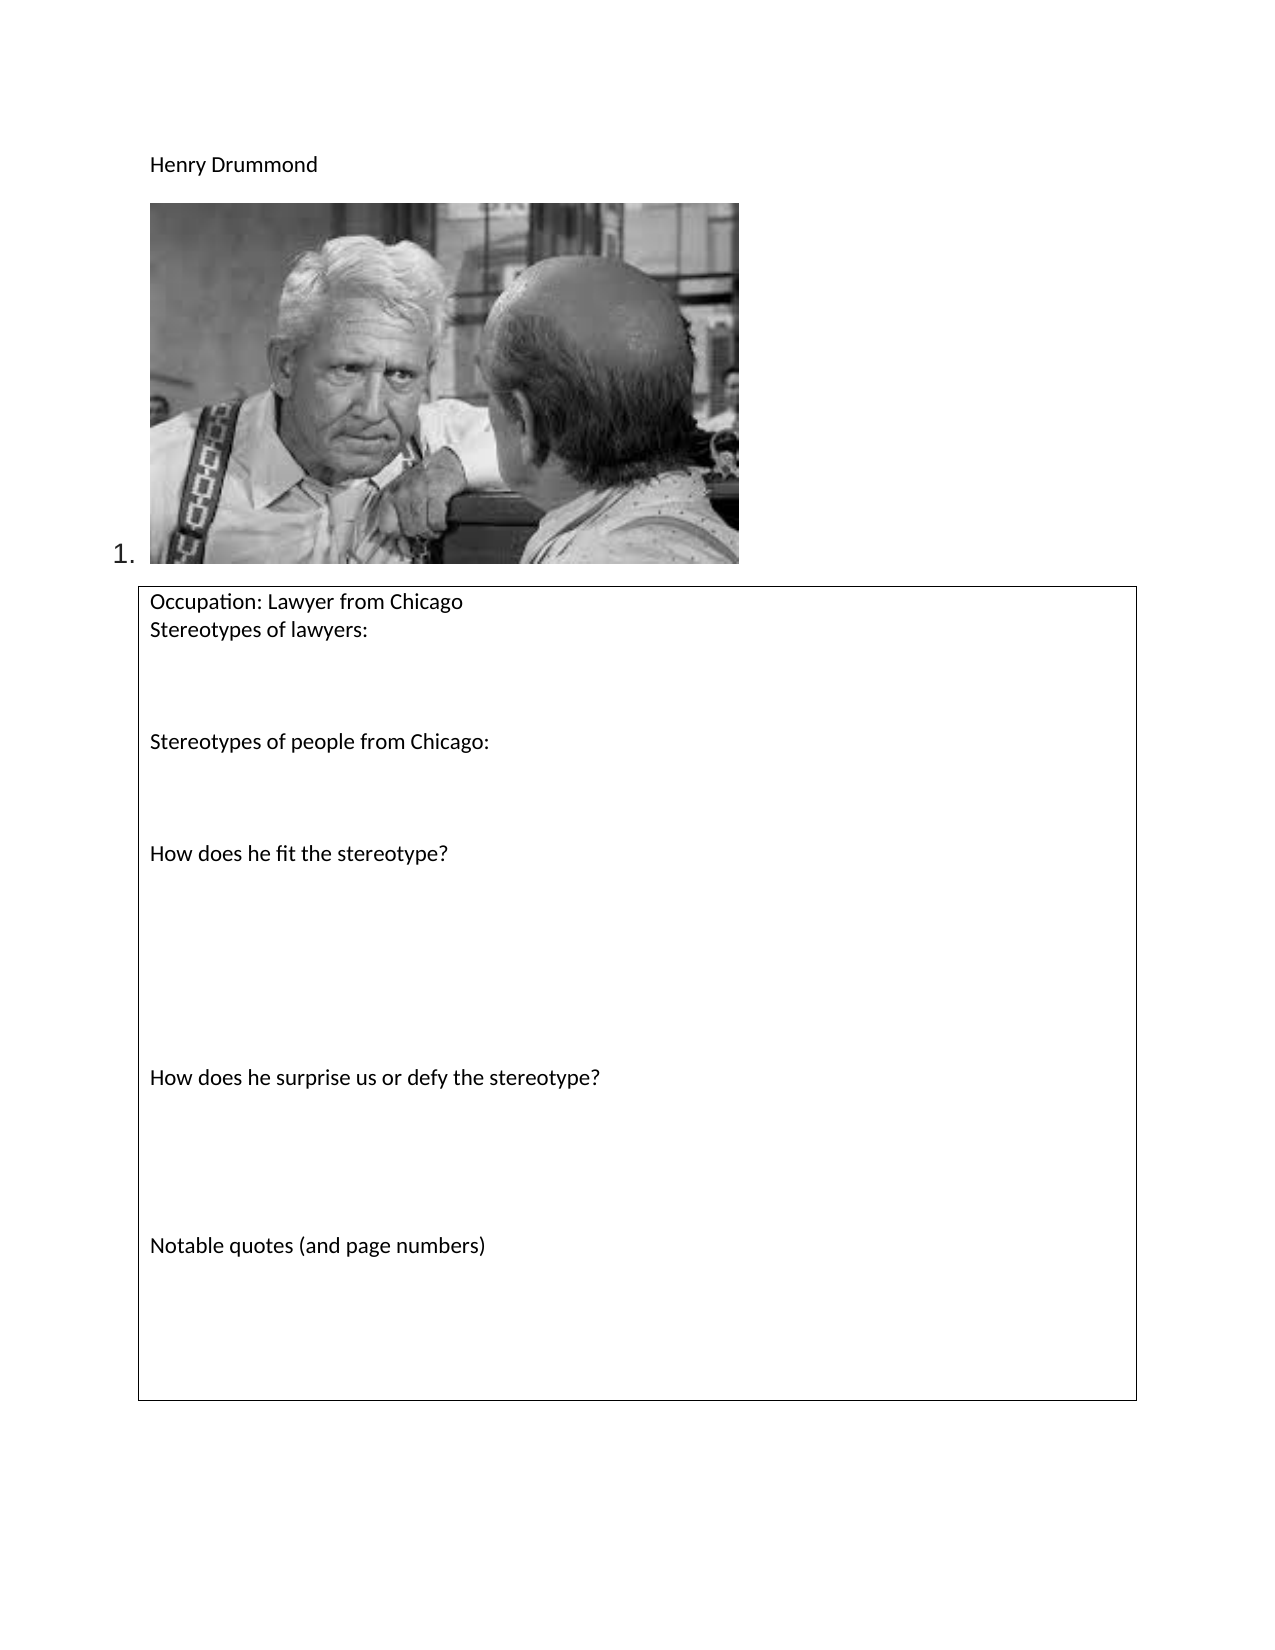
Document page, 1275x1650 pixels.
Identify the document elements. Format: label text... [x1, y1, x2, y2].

text Henry Drummond [150, 150, 1125, 178]
picture [150, 203, 739, 564]
table_header Occupation: Lawyer from Chicago Stereotypes of lawyers: Stereotypes of people from Chicago: How does he fit the stereotype? How does he surprise us or defy the stereotype? Notable quotes (and page numbers) [139, 587, 1136, 1399]
